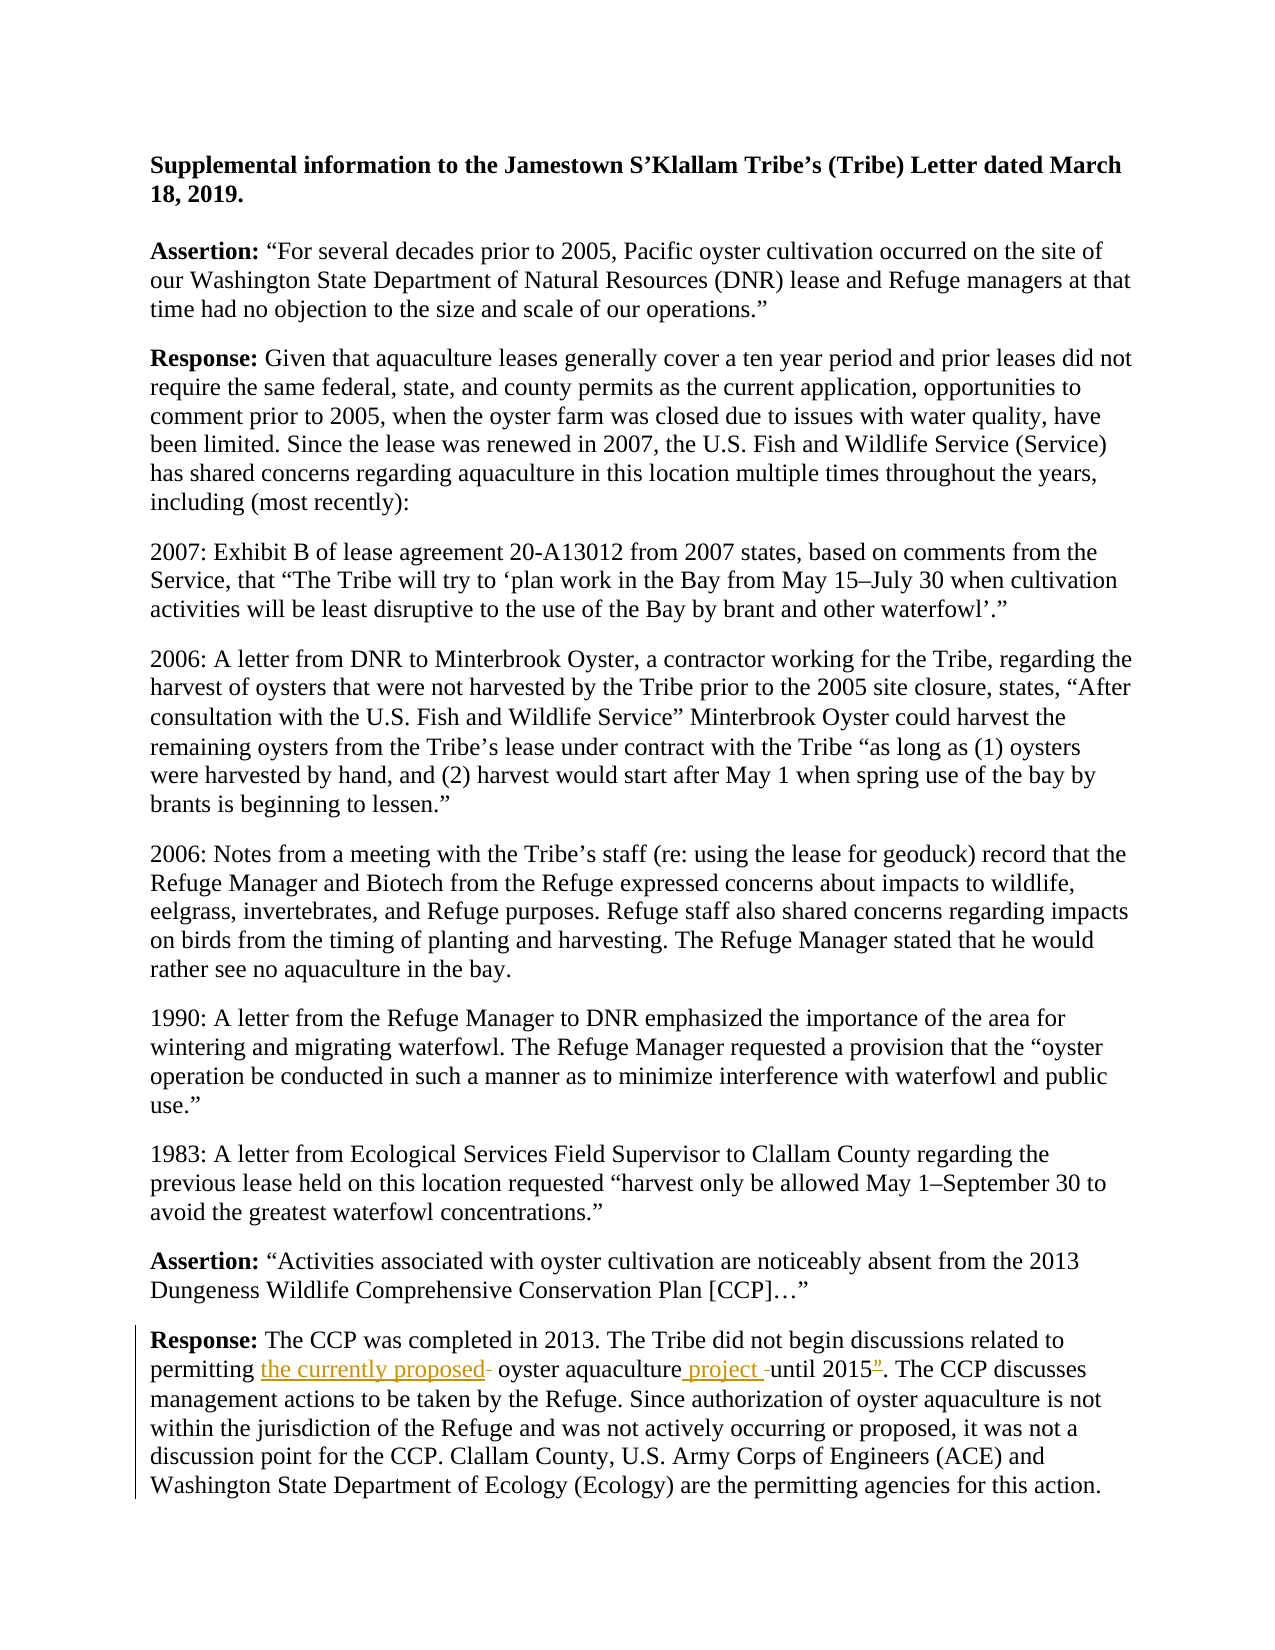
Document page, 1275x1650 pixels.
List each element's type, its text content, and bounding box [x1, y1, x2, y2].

text Supplemental information to the Jamestown S’Klallam Tribe’s (Tribe) Letter dated March 18, 2019. [150, 150, 1134, 207]
text 1990: A letter from the Refuge Manager to DNR emphasized the importance of the area for wintering and migrating waterfowl. The Refuge Manager requested a provision that the “oyster operation be conducted in such a manner as to minimize interference with waterfowl and public use.” [150, 1003, 1134, 1118]
text Response: Given that aquaculture leases generally cover a ten year period and prior leases did not require the same federal, state, and county permits as the current application, opportunities to comment prior to 2005, when the oyster farm was closed due to issues with water quality, have been limited. Since the lease was renewed in 2007, the U.S. Fish and Wildlife Service (Service) has shared concerns regarding aquaculture in this location multiple times throughout the years, including (most recently): [150, 343, 1134, 516]
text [150, 1325, 1134, 1499]
text 2006: A letter from DNR to Minterbrook Oyster, a contractor working for the Tribe, regarding the harvest of oysters that were not harvested by the Tribe prior to the 2005 site closure, states, “After consultation with the U.S. Fish and Wildlife Service” Minterbrook Oyster could harvest the remaining oysters from the Tribe’s lease under contract with the Tribe “as long as (1) oysters were harvested by hand, and (2) harvest would start after May 1 when spring use of the bay by brants is beginning to lessen.” [150, 644, 1134, 818]
text Assertion: “Activities associated with oyster cultivation are noticeably absent from the 2013 Dungeness Wildlife Comprehensive Conservation Plan [CCP]…” [150, 1246, 1134, 1304]
text 2006: Notes from a meeting with the Tribe’s staff (re: using the lease for geoduck) record that the Refuge Manager and Biotech from the Refuge expressed concerns about impacts to wildlife, eelgrass, invertebrates, and Refuge purposes. Refuge staff also shared concerns regarding impacts on birds from the timing of planting and harvesting. The Refuge Manager stated that he would rather see no aquaculture in the bay. [150, 839, 1134, 983]
text Assertion: “For several decades prior to 2005, Pacific oyster cultivation occurred on the site of our Washington State Department of Natural Resources (DNR) lease and Refuge managers at that time had no objection to the size and scale of our operations.” [150, 236, 1134, 322]
text 1983: A letter from Ecological Services Field Supervisor to Clallam County regarding the previous lease held on this location requested “harvest only be allowed May 1–September 30 to avoid the greatest waterfowl concentrations.” [150, 1139, 1134, 1226]
text 2007: Exhibit B of lease agreement 20-A13012 from 2007 states, based on comments from the Service, that “The Tribe will try to ‘plan work in the Bay from May 15–July 30 when cultivation activities will be least disruptive to the use of the Bay by brant and other waterfowl’.” [150, 537, 1134, 623]
